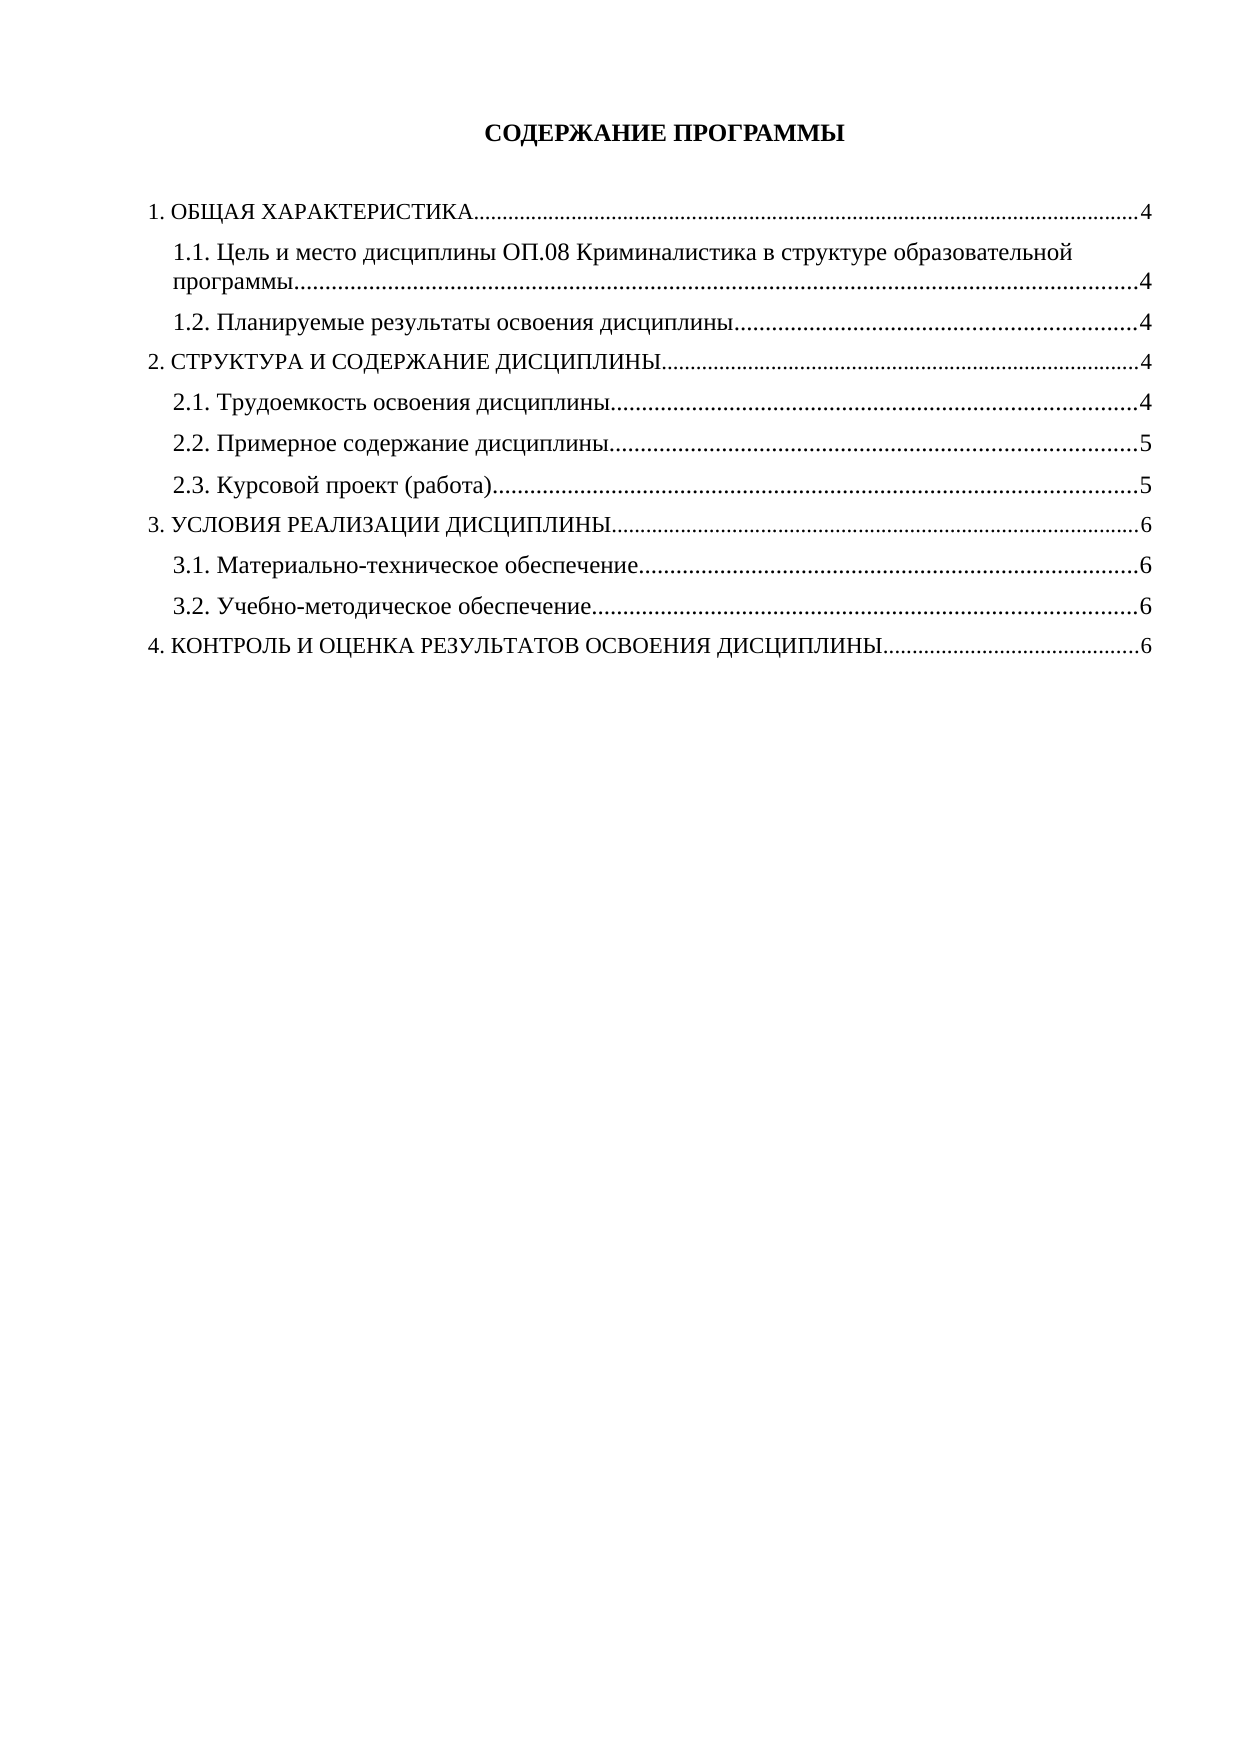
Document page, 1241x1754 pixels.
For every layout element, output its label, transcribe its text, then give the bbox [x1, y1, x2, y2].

text 2.1. Трудоемкость освоения дисциплины 4 [173, 387, 1181, 416]
text 4. КОНТРОЛЬ И ОЦЕНКА РЕЗУЛЬТАТОВ ОСВОЕНИЯ ДИСЦИПЛИНЫ 6 [148, 632, 1181, 659]
text 1.1. Цель и место дисциплины ОП.08 Криминалистика в структуре образовательной программы 4 [173, 237, 1181, 294]
text 1. ОБЩАЯ ХАРАКТЕРИСТИКА 4 [148, 198, 1181, 224]
text 2. СТРУКТУРА И СОДЕРЖАНИЕ ДИСЦИПЛИНЫ 4 [148, 348, 1181, 375]
text 3.2. Учебно-методическое обеспечение 6 [173, 591, 1181, 620]
text 3.1. Материально-техническое обеспечение 6 [173, 550, 1181, 578]
text 2.3. Курсовой проект (работа) 5 [173, 470, 1181, 498]
text СОДЕРЖАНИЕ ПРОГРАММЫ [148, 118, 1181, 147]
text 3. УСЛОВИЯ РЕАЛИЗАЦИИ ДИСЦИПЛИНЫ 6 [148, 511, 1181, 537]
text 1.2. Планируемые результаты освоения дисциплины 4 [173, 307, 1181, 336]
text 2.2. Примерное содержание дисциплины 5 [173, 428, 1181, 457]
